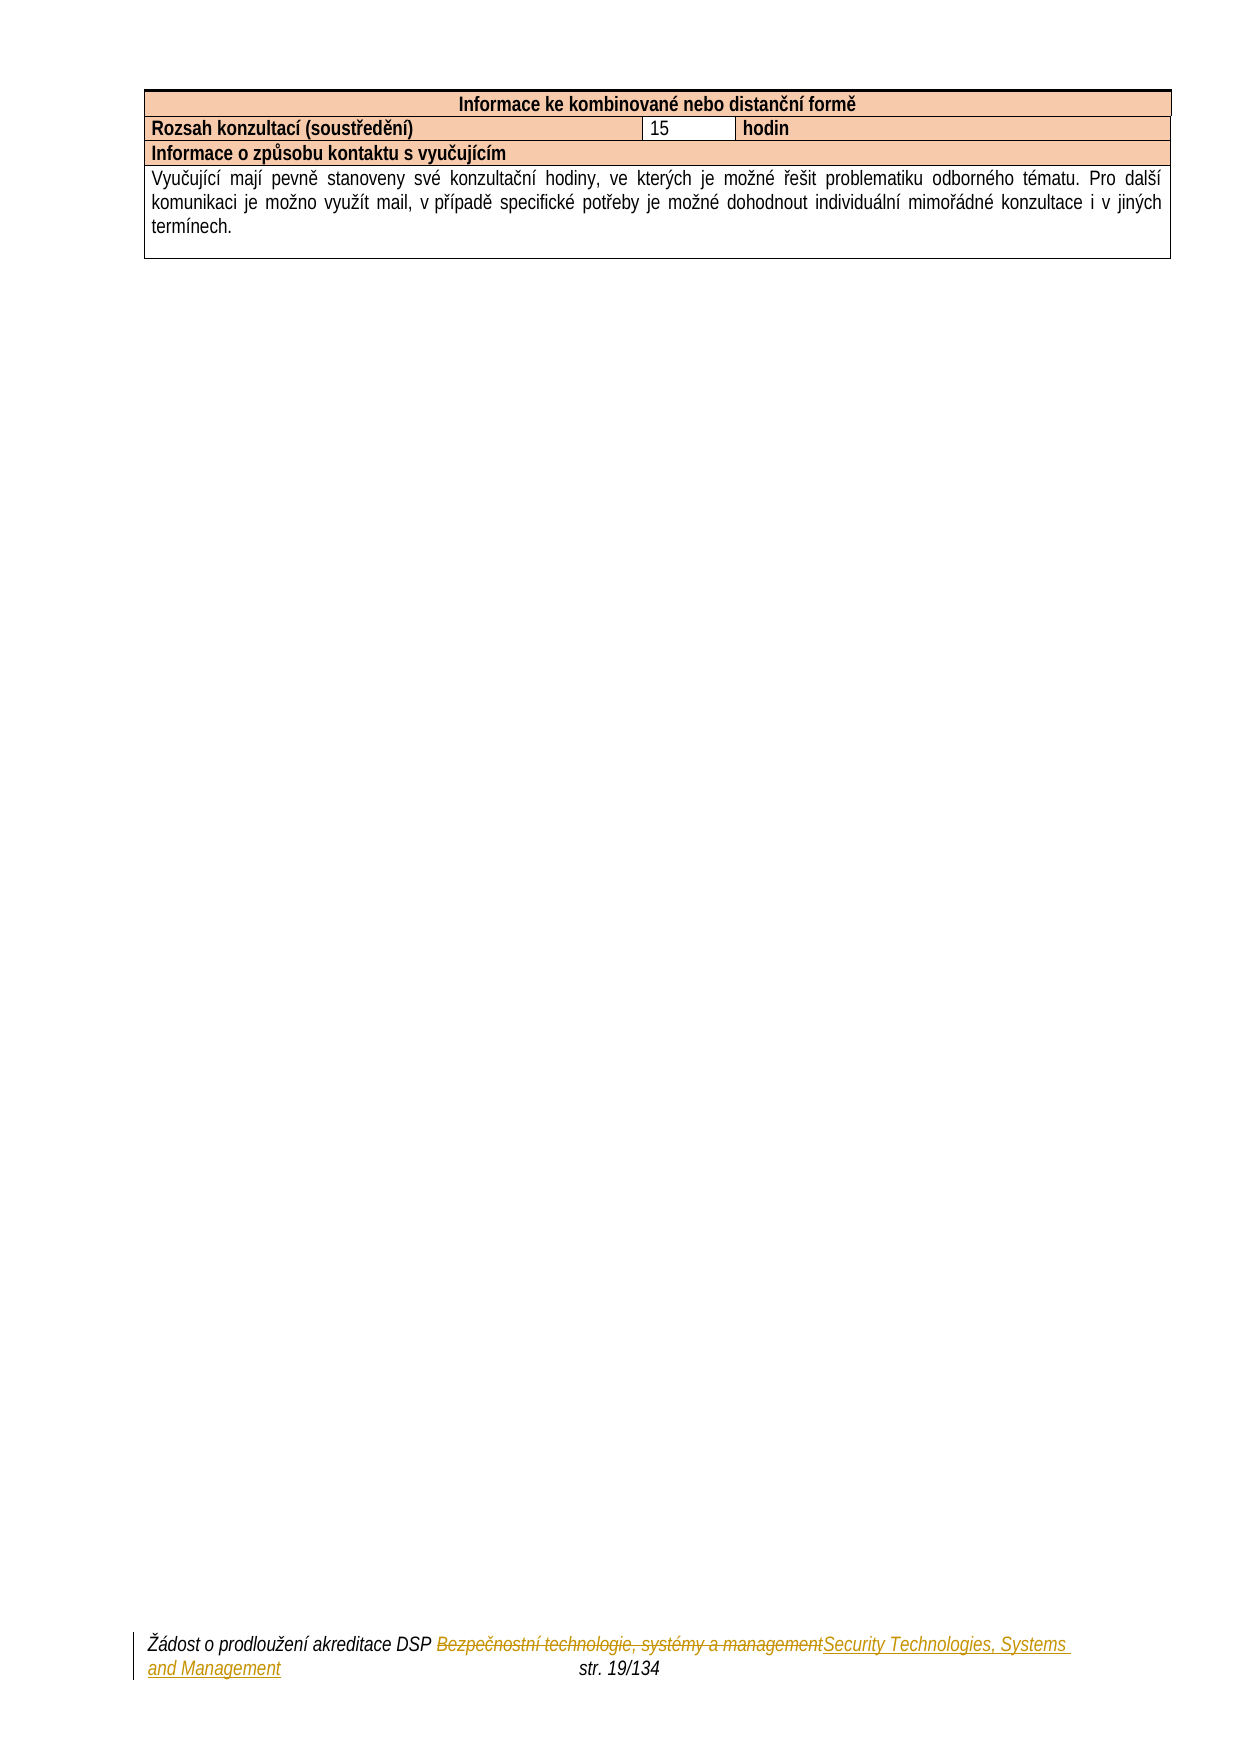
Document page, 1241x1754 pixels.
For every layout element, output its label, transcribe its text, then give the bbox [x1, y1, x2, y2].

table_cell Rozsah konzultací (soustředění) [145, 117, 642, 140]
table_cell hodin [736, 117, 1170, 140]
table_header Informace ke kombinované nebo distanční formě [145, 92, 1171, 116]
table_cell Vyučující mají pevně stanoveny své konzultační hodiny, ve kterých je možné řešit problematiku odborného tématu. Pro další komunikaci je možno využít mail, v případě specifické potřeby je možné dohodnout individuální mimořádné konzultace i v jiných termínech. [145, 166, 1170, 258]
table_cell Informace o způsobu kontaktu s vyučujícím [145, 141, 1170, 165]
table_cell 15 [643, 117, 735, 140]
